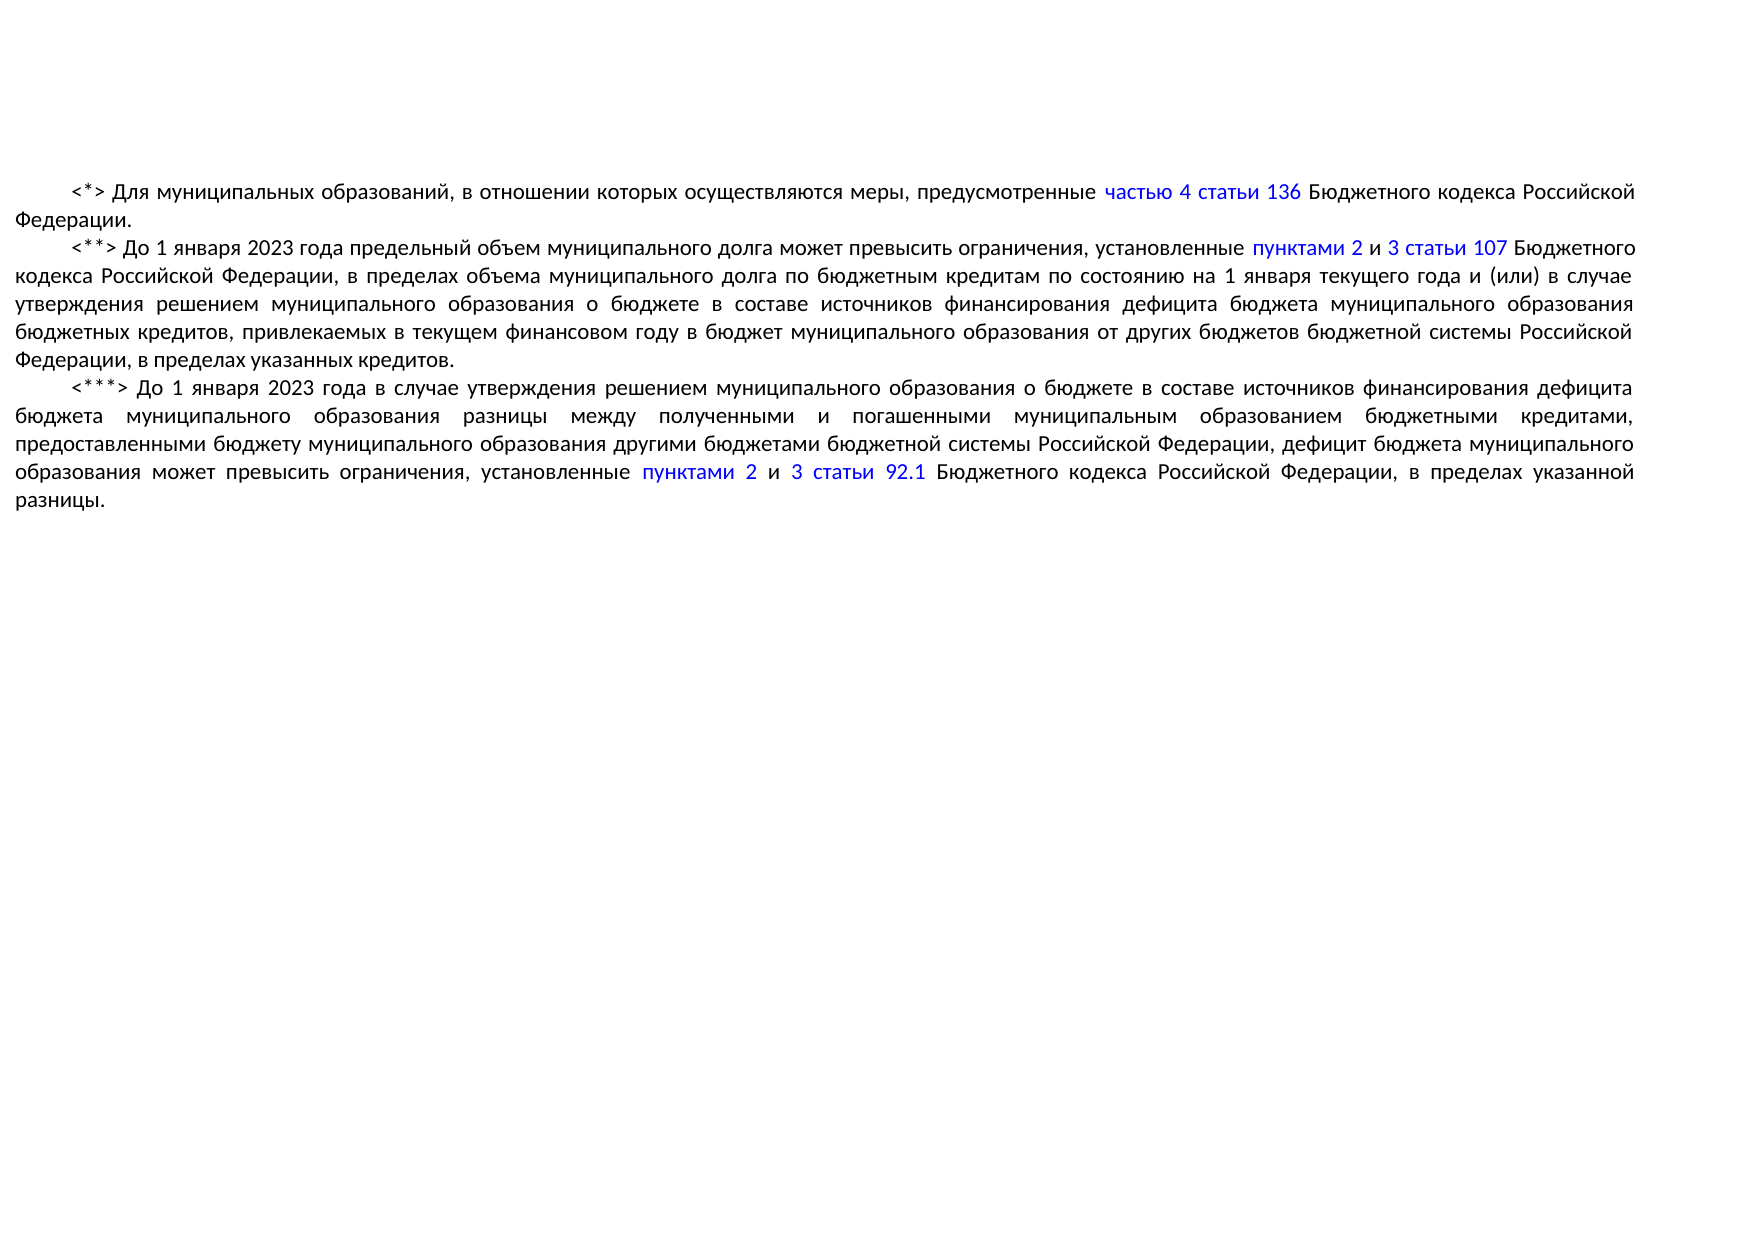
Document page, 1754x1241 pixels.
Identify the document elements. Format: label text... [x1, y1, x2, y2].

text <**> До 1 января 2023 года предельный объем муниципального долга может превысить ограничения, установленные пунктами 2 и 3 статьи 107 Бюджетного кодекса Российской Федерации, в пределах объема муниципального долга по бюджетным кредитам по состоянию на 1 января текущего года и (или) в случае утверждения решением муниципального образования о бюджете в составе источников финансирования дефицита бюджета муниципального образования бюджетных кредитов, привлекаемых в текущем финансовом году в бюджет муниципального образования от других бюджетов бюджетной системы Российской Федерации, в пределах указанных кредитов. [15, 233, 1636, 373]
text <*> Для муниципальных образований, в отношении которых осуществляются меры, предусмотренные частью 4 статьи 136 Бюджетного кодекса Российской Федерации. [15, 177, 1636, 233]
text <***> До 1 января 2023 года в случае утверждения решением муниципального образования о бюджете в составе источников финансирования дефицита бюджета муниципального образования разницы между полученными и погашенными муниципальным образованием бюджетными кредитами, предоставленными бюджету муниципального образования другими бюджетами бюджетной системы Российской Федерации, дефицит бюджета муниципального образования может превысить ограничения, установленные пунктами 2 и 3 статьи 92.1 Бюджетного кодекса Российской Федерации, в пределах указанной разницы. [15, 373, 1636, 513]
